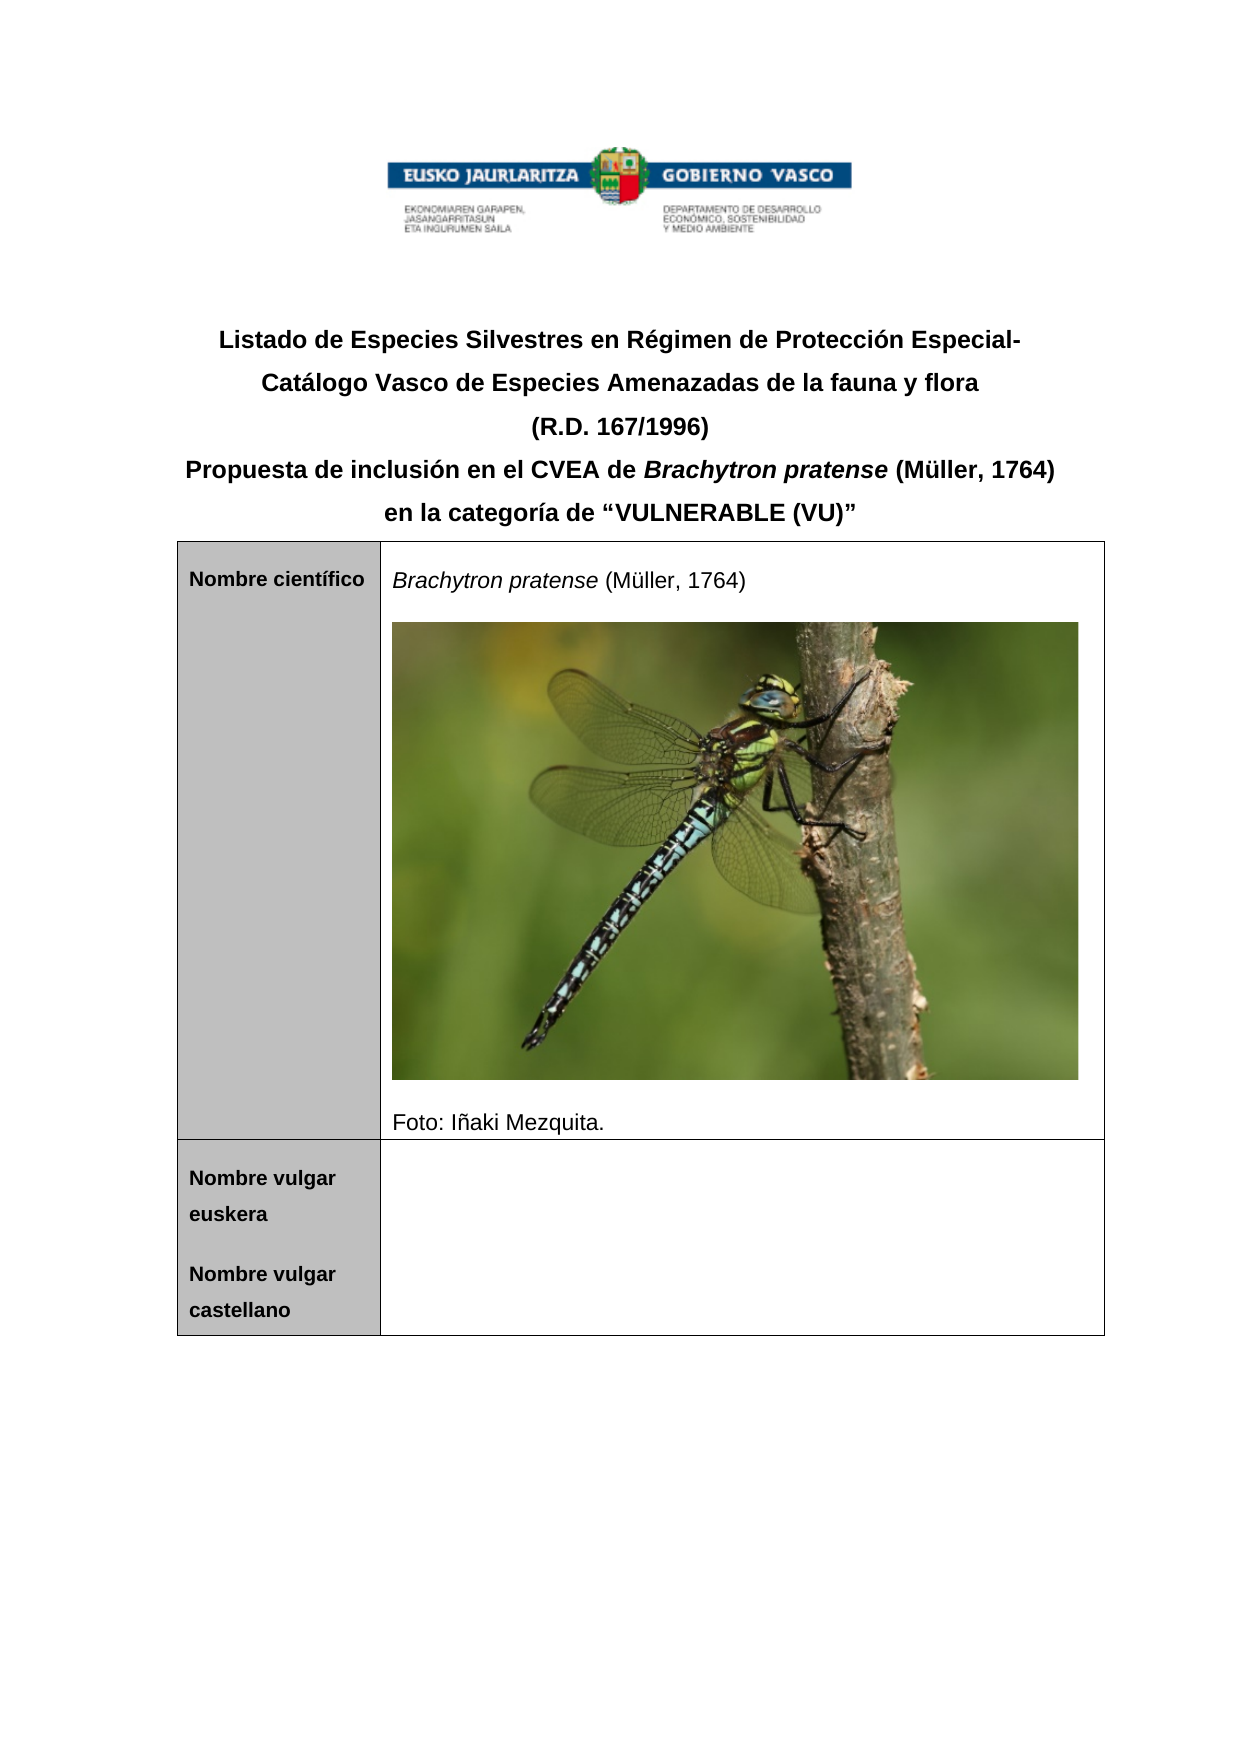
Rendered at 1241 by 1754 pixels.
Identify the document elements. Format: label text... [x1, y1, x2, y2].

text Propuesta de inclusión en el CVEA de Brachytron pratense (Müller, 1764) en la categoría de “VULNERABLE (VU)” [177, 455, 1063, 527]
table_cell [381, 1140, 1104, 1335]
table_header Nombre científico [178, 542, 380, 1139]
table_cell Nombre vulgar euskera Nombre vulgar castellano [178, 1140, 380, 1335]
table_header Brachytron pratense (Müller, 1764) Foto: Iñaki Mezquita. [381, 542, 1104, 1139]
text Listado de Especies Silvestres en Régimen de Protección Especial-Catálogo Vasco de Especies Amenazadas de la fauna y flora [177, 325, 1063, 397]
text (R.D. 167/1996) [177, 412, 1063, 440]
picture [392, 622, 1079, 1080]
picture [385, 147, 855, 239]
